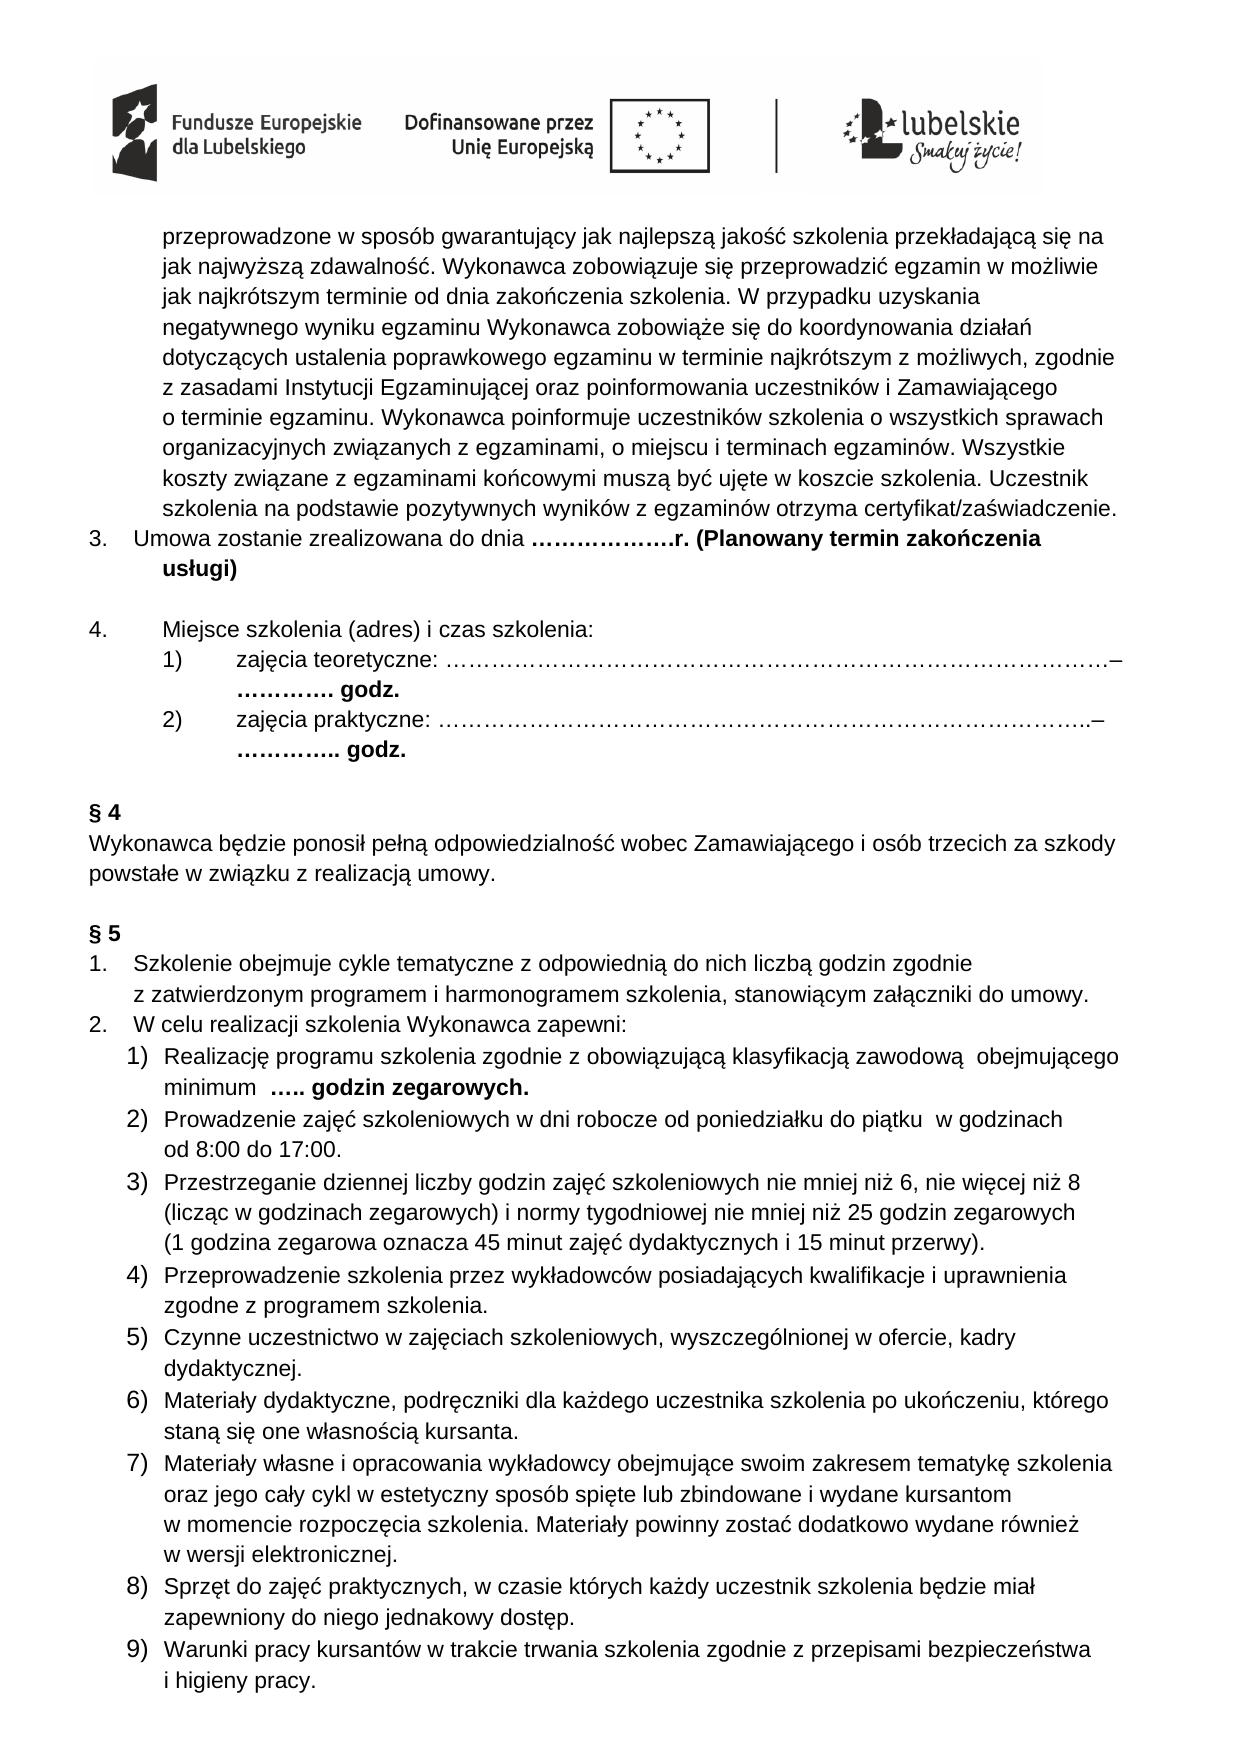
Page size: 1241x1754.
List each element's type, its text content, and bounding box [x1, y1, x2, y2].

list Materiały własne i opracowania wykładowcy obejmujące swoim zakresem tematykę szkolenia oraz jego cały cykl w estetyczny sposób spięte lub zbindowane i wydane kursantom w momencie rozpoczęcia szkolenia. Materiały powinny zostać dodatkowo wydane również w wersji elektronicznej. [126, 1448, 1122, 1567]
list Materiały dydaktyczne, podręczniki dla każdego uczestnika szkolenia po ukończeniu, którego staną się one własnością kursanta. [126, 1385, 1137, 1444]
list Realizację programu szkolenia zgodnie z obowiązującą klasyfikacją zawodową obejmującego minimum ….. godzin zegarowych. [126, 1041, 1122, 1100]
list Prowadzenie zajęć szkoleniowych w dni robocze od poniedziałku do piątku w godzinach od 8:00 do 17:00. [126, 1104, 1152, 1163]
text Wykonawca będzie ponosił pełną odpowiedzialność wobec Zamawiającego i osób trzecich za szkody powstałe w związku z realizacją umowy. [89, 829, 1122, 886]
list Przeprowadzenie szkolenia przez wykładowców posiadających kwalifikacje i uprawnienia zgodne z programem szkolenia. [126, 1259, 1122, 1318]
list zajęcia praktyczne: …………………………………………………………………………..– ………….. godz. [162, 706, 1122, 763]
list Szkolenie obejmuje cykle tematyczne z odpowiednią do nich liczbą godzin zgodnie z zatwierdzonym programem i harmonogramem szkolenia, stanowiącym załączniki do umowy. [89, 950, 1122, 1007]
list Umowa zostanie zrealizowana do dnia ……………….r. (Planowany termin zakończenia usługi) [89, 525, 1122, 582]
picture [88, 58, 1044, 195]
list Czynne uczestnictwo w zajęciach szkoleniowych, wyszczególnionej w ofercie, kadry dydaktycznej. [126, 1322, 1152, 1381]
text § 5 [89, 920, 1152, 946]
list Warunki pracy kursantów w trakcie trwania szkolenia zgodnie z przepisami bezpieczeństwa i higieny pracy. [126, 1634, 1122, 1693]
list zajęcia teoretyczne: ……………………………………………………………………………– …………. godz. [162, 646, 1122, 702]
list Miejsce szkolenia (adres) i czas szkolenia: [89, 616, 1122, 642]
text § 4 [89, 799, 1152, 826]
list W celu realizacji szkolenia Wykonawca zapewni: [89, 1011, 1122, 1037]
list Przestrzeganie dziennej liczby godzin zajęć szkoleniowych nie mniej niż 6, nie więcej niż 8 (licząc w godzinach zegarowych) i normy tygodniowej nie mniej niż 25 godzin zegarowych (1 godzina zegarowa oznacza 45 minut zajęć dydaktycznych i 15 minut przerwy). [126, 1167, 1122, 1256]
list Sprzęt do zajęć praktycznych, w czasie których każdy uczestnik szkolenia będzie miał zapewniony do niego jednakowy dostęp. [126, 1571, 1122, 1630]
